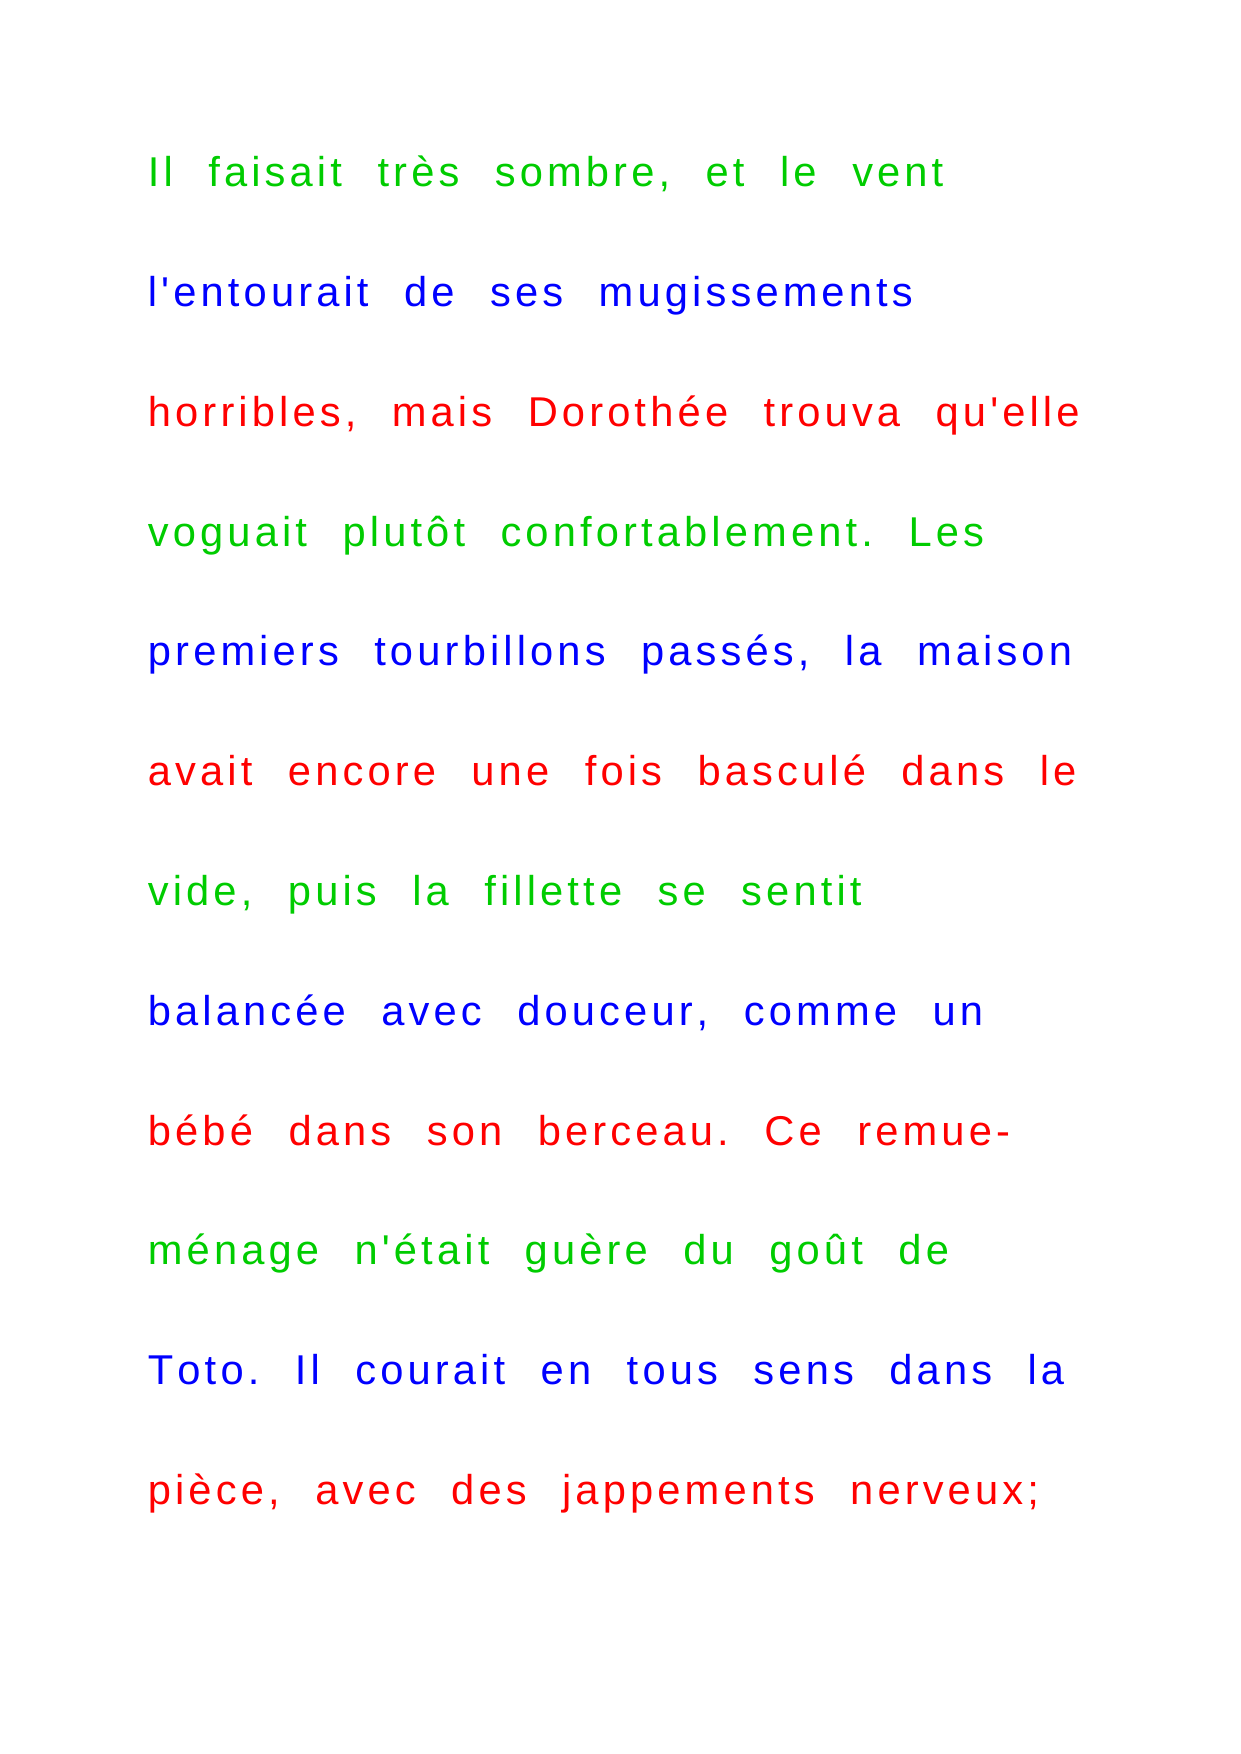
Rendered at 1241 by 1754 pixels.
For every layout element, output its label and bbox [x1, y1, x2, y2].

text [148, 148, 1093, 1513]
